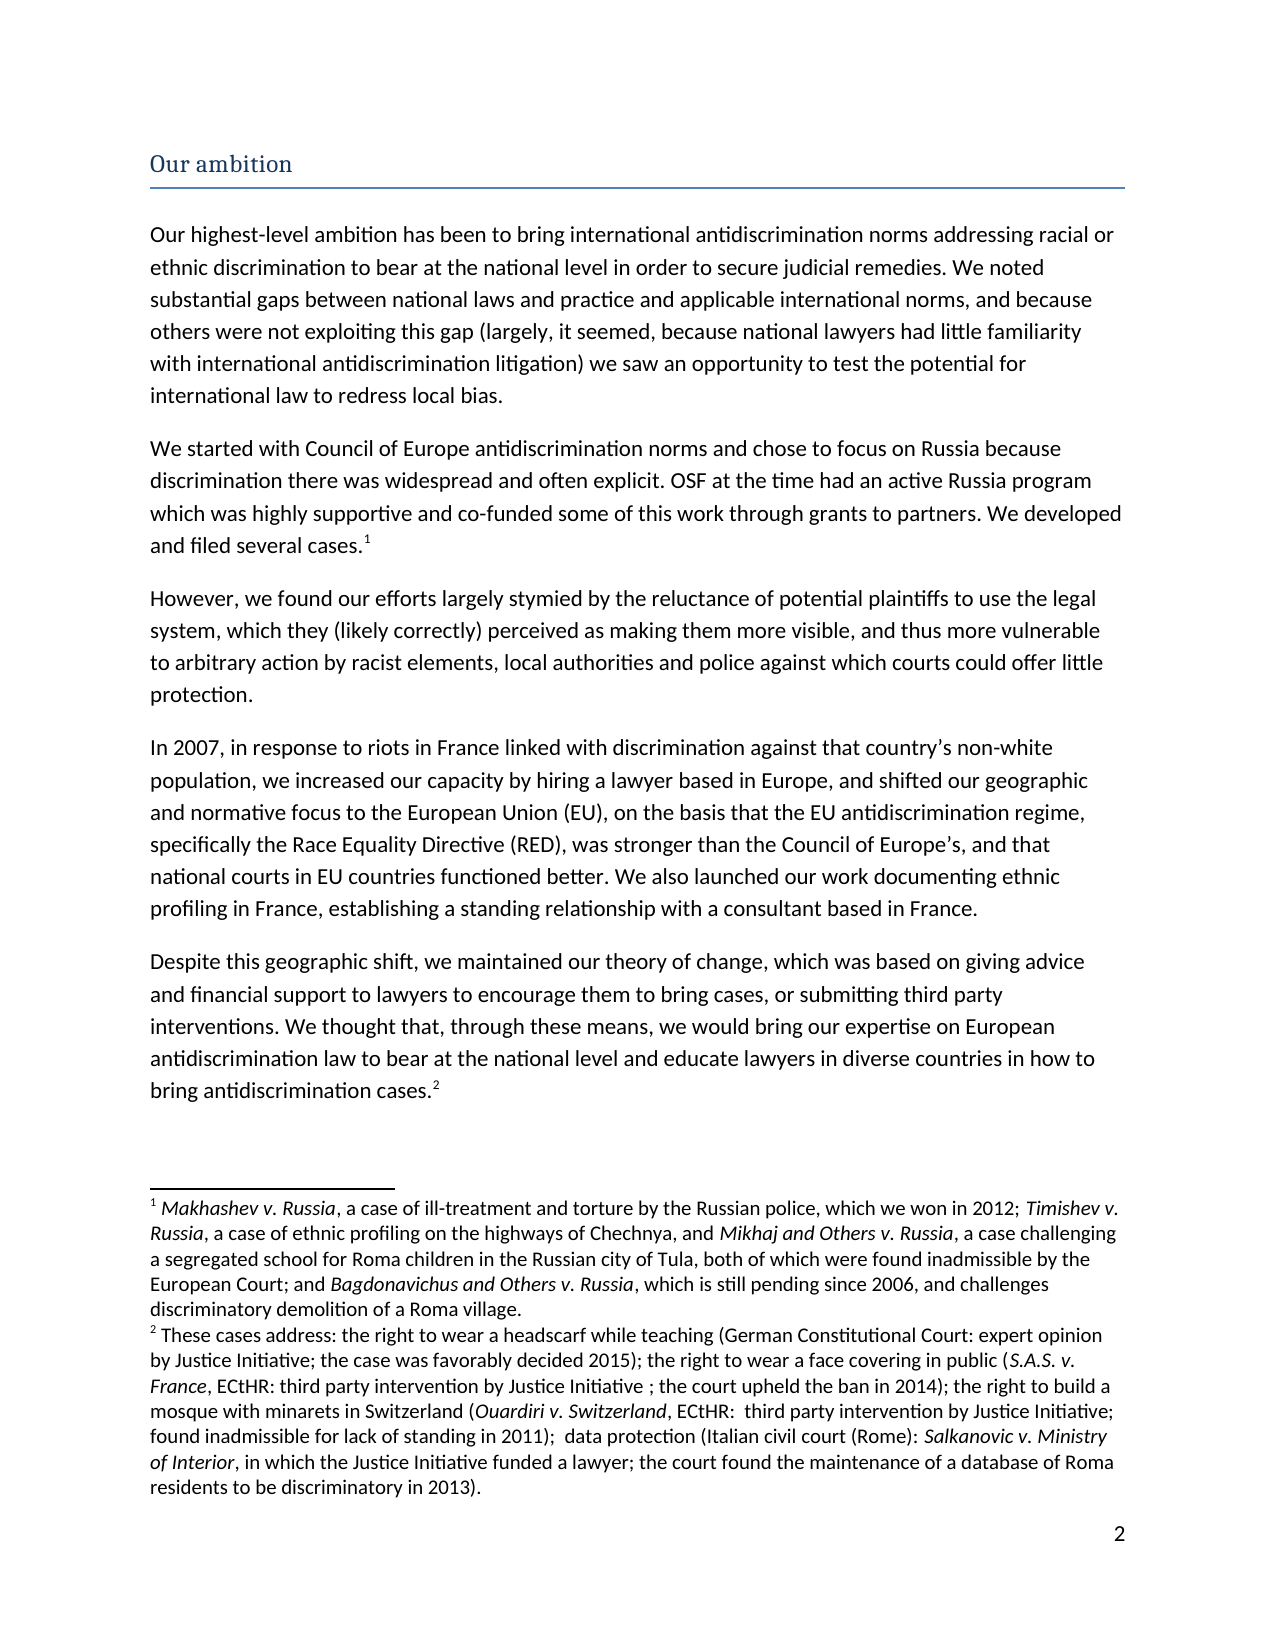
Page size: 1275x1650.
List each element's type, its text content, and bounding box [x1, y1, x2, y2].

text In 2007, in response to riots in France linked with discrimination against that country’s non-white population, we increased our capacity by hiring a lawyer based in Europe, and shifted our geographic and normative focus to the European Union (EU), on the basis that the EU antidiscrimination regime, specifically the Race Equality Directive (RED), was stronger than the Council of Europe’s, and that national courts in EU countries functioned better. We also launched our work documenting ethnic profiling in France, establishing a standing relationship with a consultant based in France. [150, 733, 1125, 922]
title Our ambition [150, 150, 1125, 187]
text Despite this geographic shift, we maintained our theory of change, which was based on giving advice and financial support to lawyers to encourage them to bring cases, or submitting third party interventions. We thought that, through these means, we would bring our expertise on European antidiscrimination law to bear at the national level and educate lawyers in diverse countries in how to bring antidiscrimination cases. [150, 947, 1125, 1104]
text We started with Council of Europe antidiscrimination norms and chose to focus on Russia because discrimination there was widespread and often explicit. OSF at the time had an active Russia program which was highly supportive and co-funded some of this work through grants to partners. We developed and filed several cases. [150, 434, 1125, 559]
text However, we found our efforts largely stymied by the reluctance of potential plaintiffs to use the legal system, which they (likely correctly) perceived as making them more visible, and thus more vulnerable to arbitrary action by racist elements, local authorities and police against which courts could offer little protection. [150, 584, 1125, 708]
text Our highest-level ambition has been to bring international antidiscrimination norms addressing racial or ethnic discrimination to bear at the national level in order to secure judicial remedies. We noted substantial gaps between national laws and practice and applicable international norms, and because others were not exploiting this gap (largely, it seemed, because national lawyers had little familiarity with international antidiscrimination litigation) we saw an opportunity to test the potential for international law to redress local bias. [150, 220, 1125, 409]
